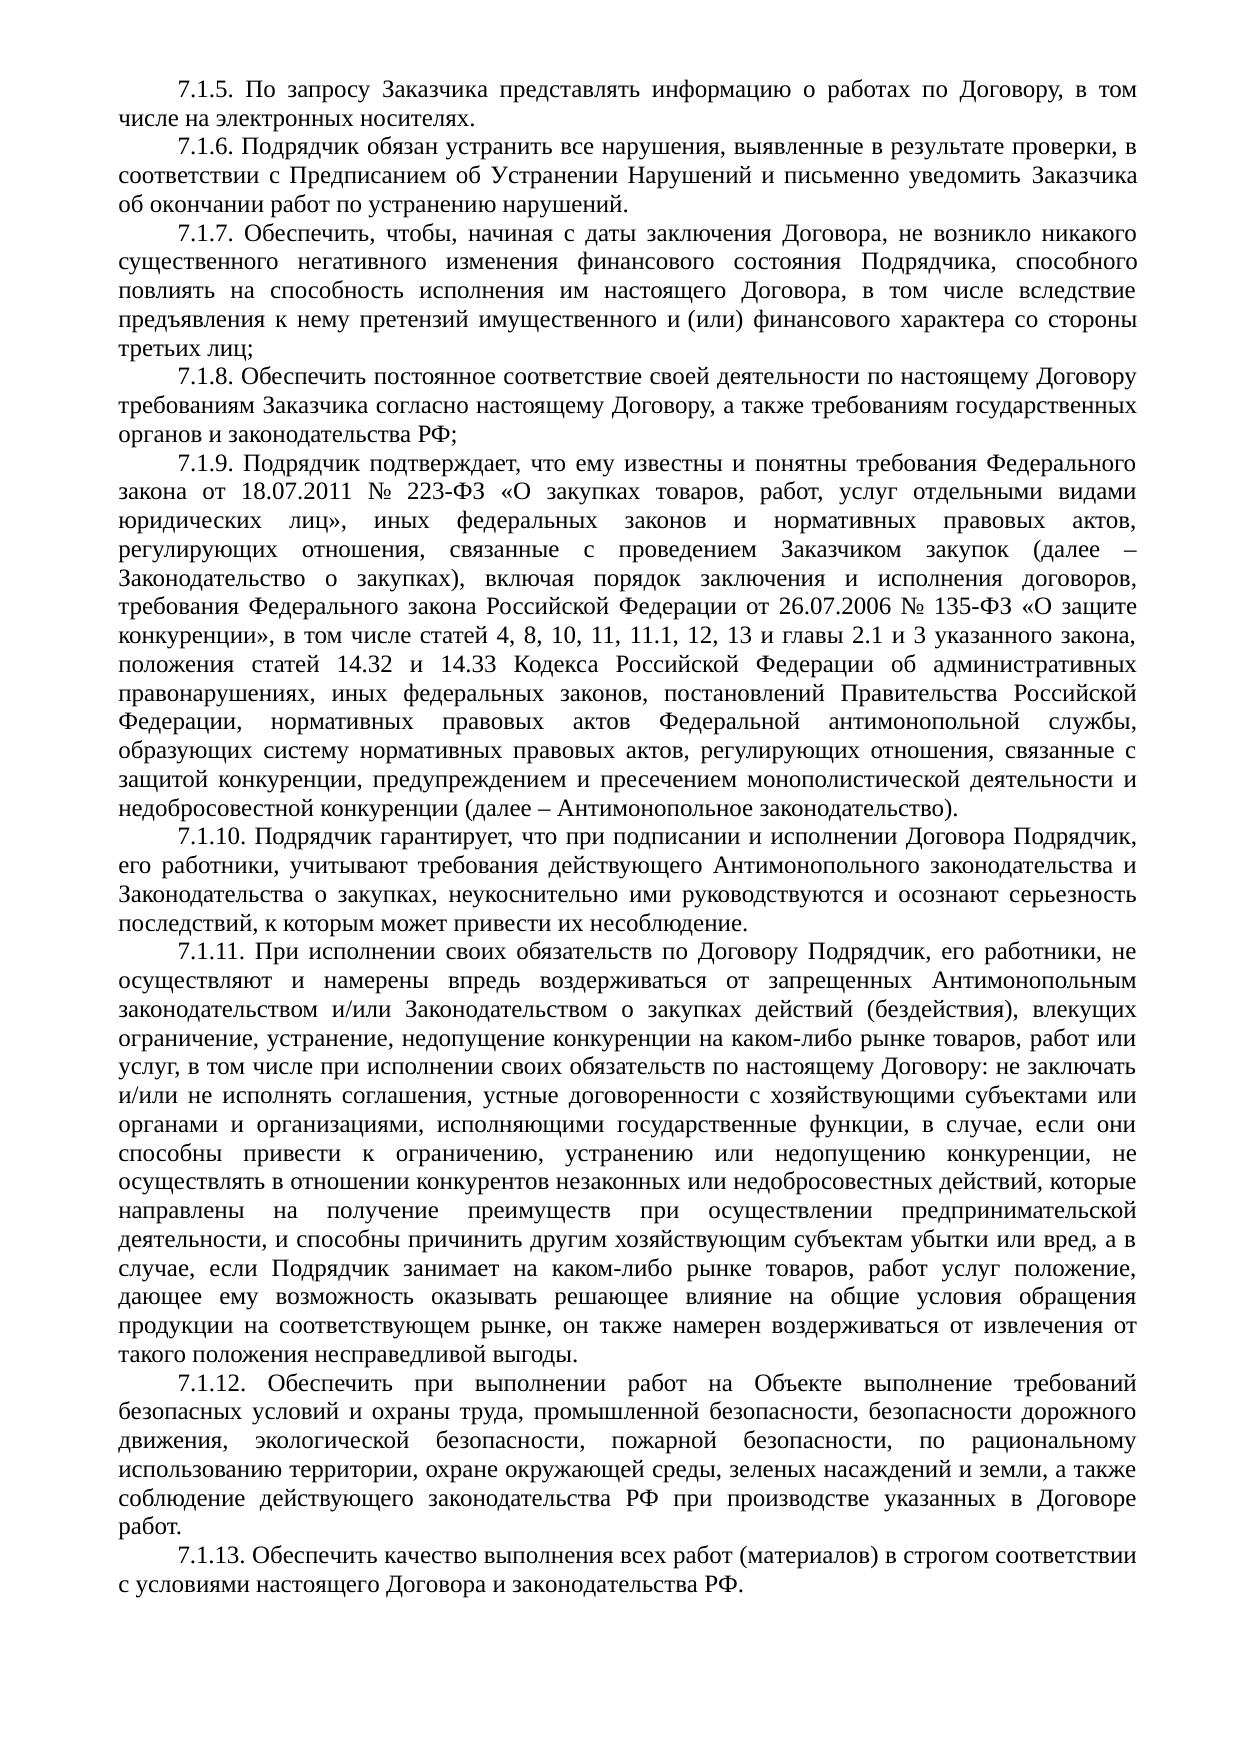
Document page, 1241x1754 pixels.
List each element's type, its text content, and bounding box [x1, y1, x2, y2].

text 7.1.8. Обеспечить постоянное соответствие своей деятельности по настоящему Договору требованиям Заказчика согласно настоящему Договору, а также требованиям государственных органов и законодательства РФ; [118, 361, 1138, 448]
text 7.1.10. Подрядчик гарантирует, что при подписании и исполнении Договора Подрядчик, его работники, учитывают требования действующего Антимонопольного законодательства и Законодательства о закупках, неукоснительно ими руководствуются и осознают серьезность последствий, к которым может привести их несоблюдение. [118, 821, 1138, 936]
text 7.1.6. Подрядчик обязан устранить все нарушения, выявленные в результате проверки, в соответствии с Предписанием об Устранении Нарушений и письменно уведомить Заказчика об окончании работ по устранению нарушений. [118, 131, 1138, 218]
text 7.1.7. Обеспечить, чтобы, начиная с даты заключения Договора, не возникло никакого существенного негативного изменения финансового состояния Подрядчика, способного повлиять на способность исполнения им настоящего Договора, в том числе вследствие предъявления к нему претензий имущественного и (или) финансового характера со стороны третьих лиц; [118, 218, 1138, 361]
text 7.1.5. По запросу Заказчика представлять информацию о работах по Договору, в том числе на электронных носителях. [118, 74, 1138, 131]
text 7.1.11. При исполнении своих обязательств по Договору Подрядчик, его работники, не осуществляют и намерены впредь воздерживаться от запрещенных Антимонопольным законодательством и/или Законодательством о закупках действий (бездействия), влекущих ограничение, устранение, недопущение конкуренции на каком-либо рынке товаров, работ или услуг, в том числе при исполнении своих обязательств по настоящему Договору: не заключать и/или не исполнять соглашения, устные договоренности с хозяйствующими субъектами или органами и организациями, исполняющими государственные функции, в случае, если они способны привести к ограничению, устранению или недопущению конкуренции, не осуществлять в отношении конкурентов незаконных или недобросовестных действий, которые направлены на получение преимуществ при осуществлении предпринимательской деятельности, и способны причинить другим хозяйствующим субъектам убытки или вред, а в случае, если Подрядчик занимает на каком-либо рынке товаров, работ услуг положение, дающее ему возможность оказывать решающее влияние на общие условия обращения продукции на соответствующем рынке, он также намерен воздерживаться от извлечения от такого положения несправедливой выгоды. [118, 936, 1138, 1368]
text 7.1.12. Обеспечить при выполнении работ на Объекте выполнение требований безопасных условий и охраны труда, промышленной безопасности, безопасности дорожного движения, экологической безопасности, пожарной безопасности, по рациональному использованию территории, охране окружающей среды, зеленых насаждений и земли, а также соблюдение действующего законодательства РФ при производстве указанных в Договоре работ. [118, 1368, 1138, 1540]
text 7.1.9. Подрядчик подтверждает, что ему известны и понятны требования Федерального закона от 18.07.2011 № 223-ФЗ «О закупках товаров, работ, услуг отдельными видами юридических лиц», иных федеральных законов и нормативных правовых актов, регулирующих отношения, связанные с проведением Заказчиком закупок (далее – Законодательство о закупках), включая порядок заключения и исполнения договоров, требования Федерального закона Российской Федерации от 26.07.2006 № 135-ФЗ «О защите конкуренции», в том числе статей 4, 8, 10, 11, 11.1, 12, 13 и главы 2.1 и 3 указанного закона, положения статей 14.32 и 14.33 Кодекса Российской Федерации об административных правонарушениях, иных федеральных законов, постановлений Правительства Российской Федерации, нормативных правовых актов Федеральной антимонопольной службы, образующих систему нормативных правовых актов, регулирующих отношения, связанные с защитой конкуренции, предупреждением и пресечением монополистической деятельности и недобросовестной конкуренции (далее – Антимонопольное законодательство). [118, 448, 1138, 821]
text 7.1.13. Обеспечить качество выполнения всех работ (материалов) в строгом соответствии с условиями настоящего Договора и законодательства РФ. [118, 1540, 1138, 1598]
